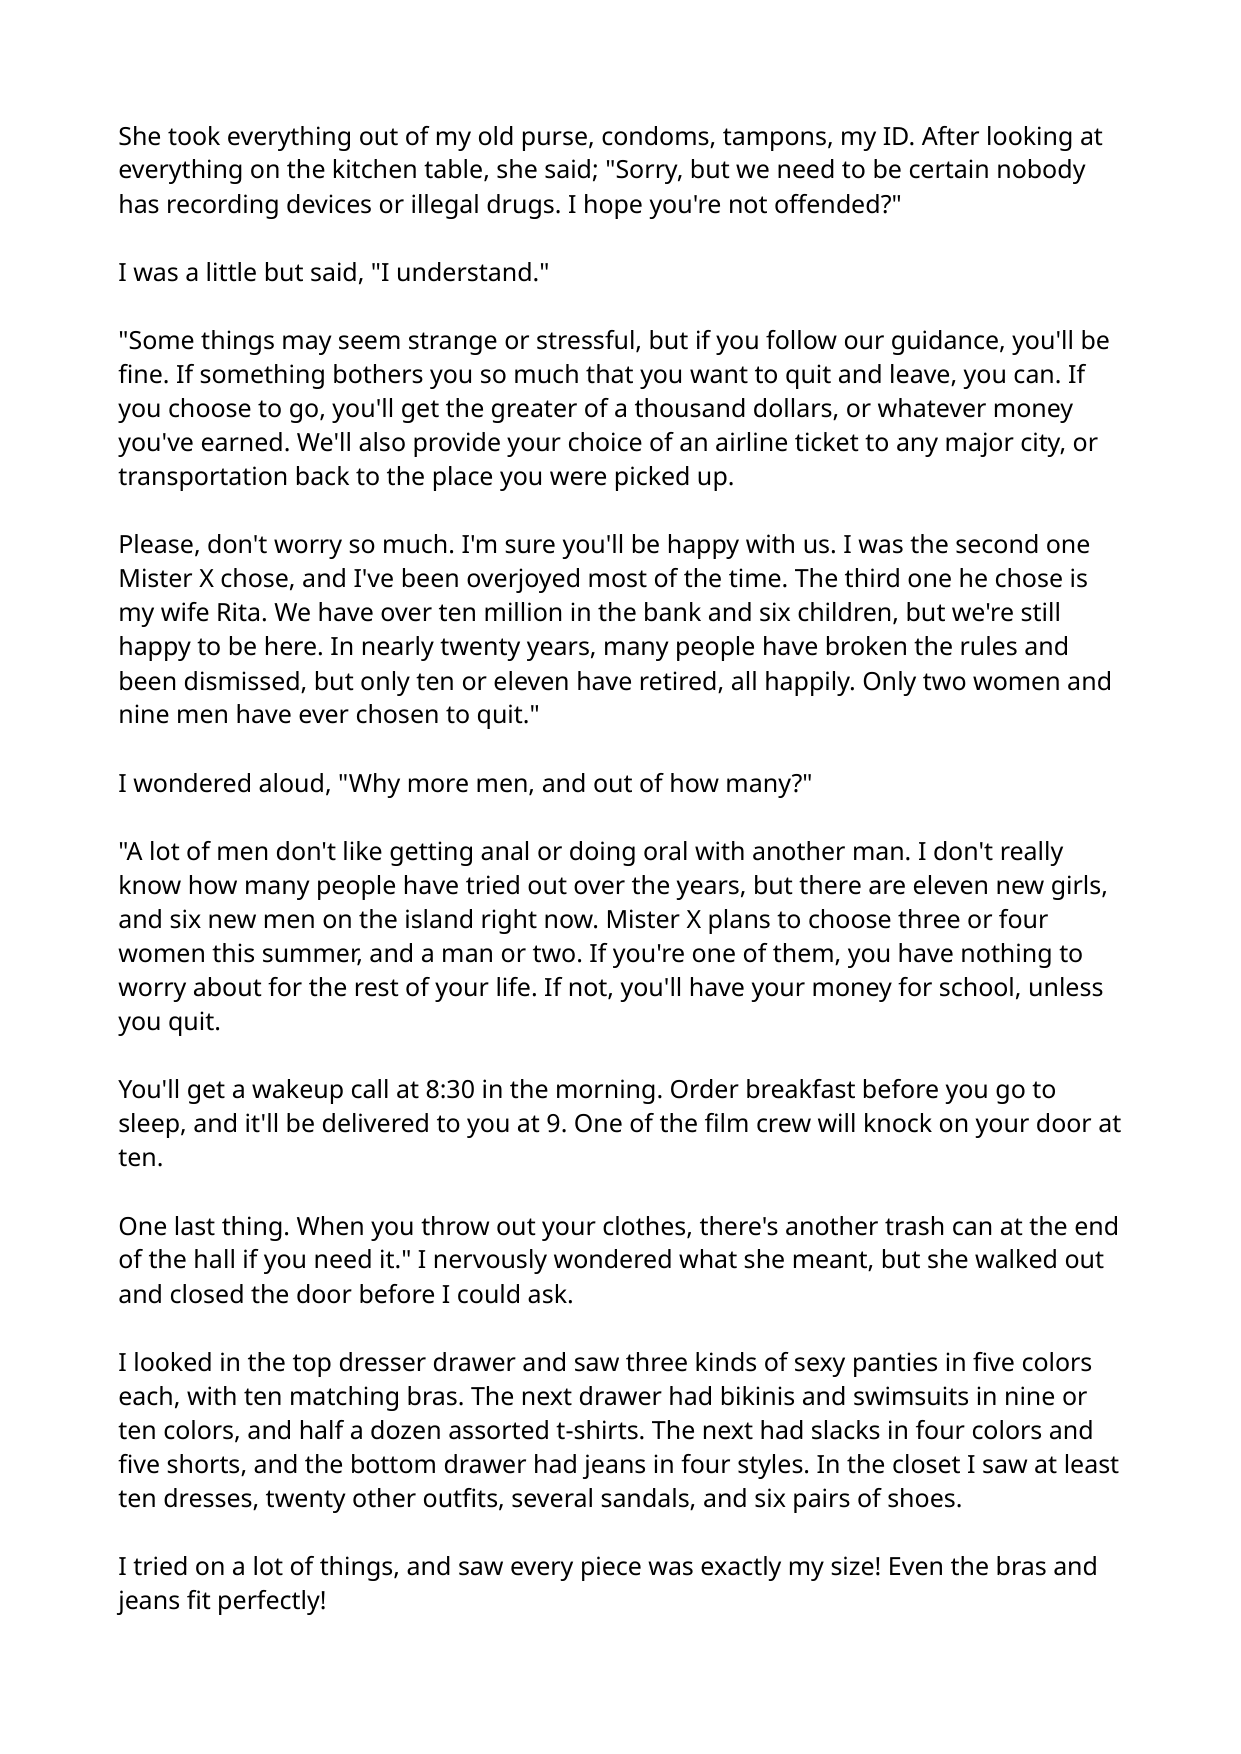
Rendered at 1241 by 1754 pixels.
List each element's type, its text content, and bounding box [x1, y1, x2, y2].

text You'll get a wakeup call at 8:30 in the morning. Order breakfast before you go to sleep, and it'll be delivered to you at 9. One of the film crew will knock on your door at ten. [118, 1072, 1122, 1174]
text Please, don't worry so much. I'm sure you'll be happy with us. I was the second one Mister X chose, and I've been overjoyed most of the time. The third one he chose is my wife Rita. We have over ten million in the bank and six children, but we're still happy to be here. In nearly twenty years, many people have broken the rules and been dismissed, but only ten or eleven have retired, all happily. Only two women and nine men have ever chosen to quit." [118, 527, 1122, 731]
text I was a little but said, "I understand." [118, 254, 1122, 288]
text "A lot of men don't like getting anal or doing oral with another man. I don't really know how many people have tried out over the years, but there are eleven new girls, and six new men on the island right now. Mister X plans to choose three or four women this summer, and a man or two. If you're one of them, you have nothing to worry about for the rest of your life. If not, you'll have your money for school, unless you quit. [118, 833, 1122, 1038]
text One last thing. When you throw out your clothes, there's another trash can at the end of the hall if you need it." I nervously wondered what she meant, but she walked out and closed the door before I could ask. [118, 1208, 1122, 1310]
text I looked in the top dresser drawer and saw three kinds of sexy panties in five colors each, with ten matching bras. The next drawer had bikinis and swimsuits in nine or ten colors, and half a dozen assorted t-shirts. The next had slacks in four colors and five shorts, and the bottom drawer had jeans in four styles. In the closet I saw at least ten dresses, twenty other outfits, several sandals, and six pairs of shoes. [118, 1344, 1122, 1515]
text I wondered aloud, "Why more men, and out of how many?" [118, 765, 1122, 799]
text She took everything out of my old purse, condoms, tampons, my ID. After looking at everything on the kitchen table, she said; "Sorry, but we need to be certain nobody has recording devices or illegal drugs. I hope you're not offended?" [118, 118, 1122, 220]
text "Some things may seem strange or stressful, but if you follow our guidance, you'll be fine. If something bothers you so much that you want to quit and leave, you can. If you choose to go, you'll get the greater of a thousand dollars, or whatever money you've earned. We'll also provide your choice of an airline ticket to any major city, or transportation back to the place you were picked up. [118, 322, 1122, 493]
text I tried on a lot of things, and saw every piece was exactly my size! Even the bras and jeans fit perfectly! [118, 1549, 1122, 1617]
